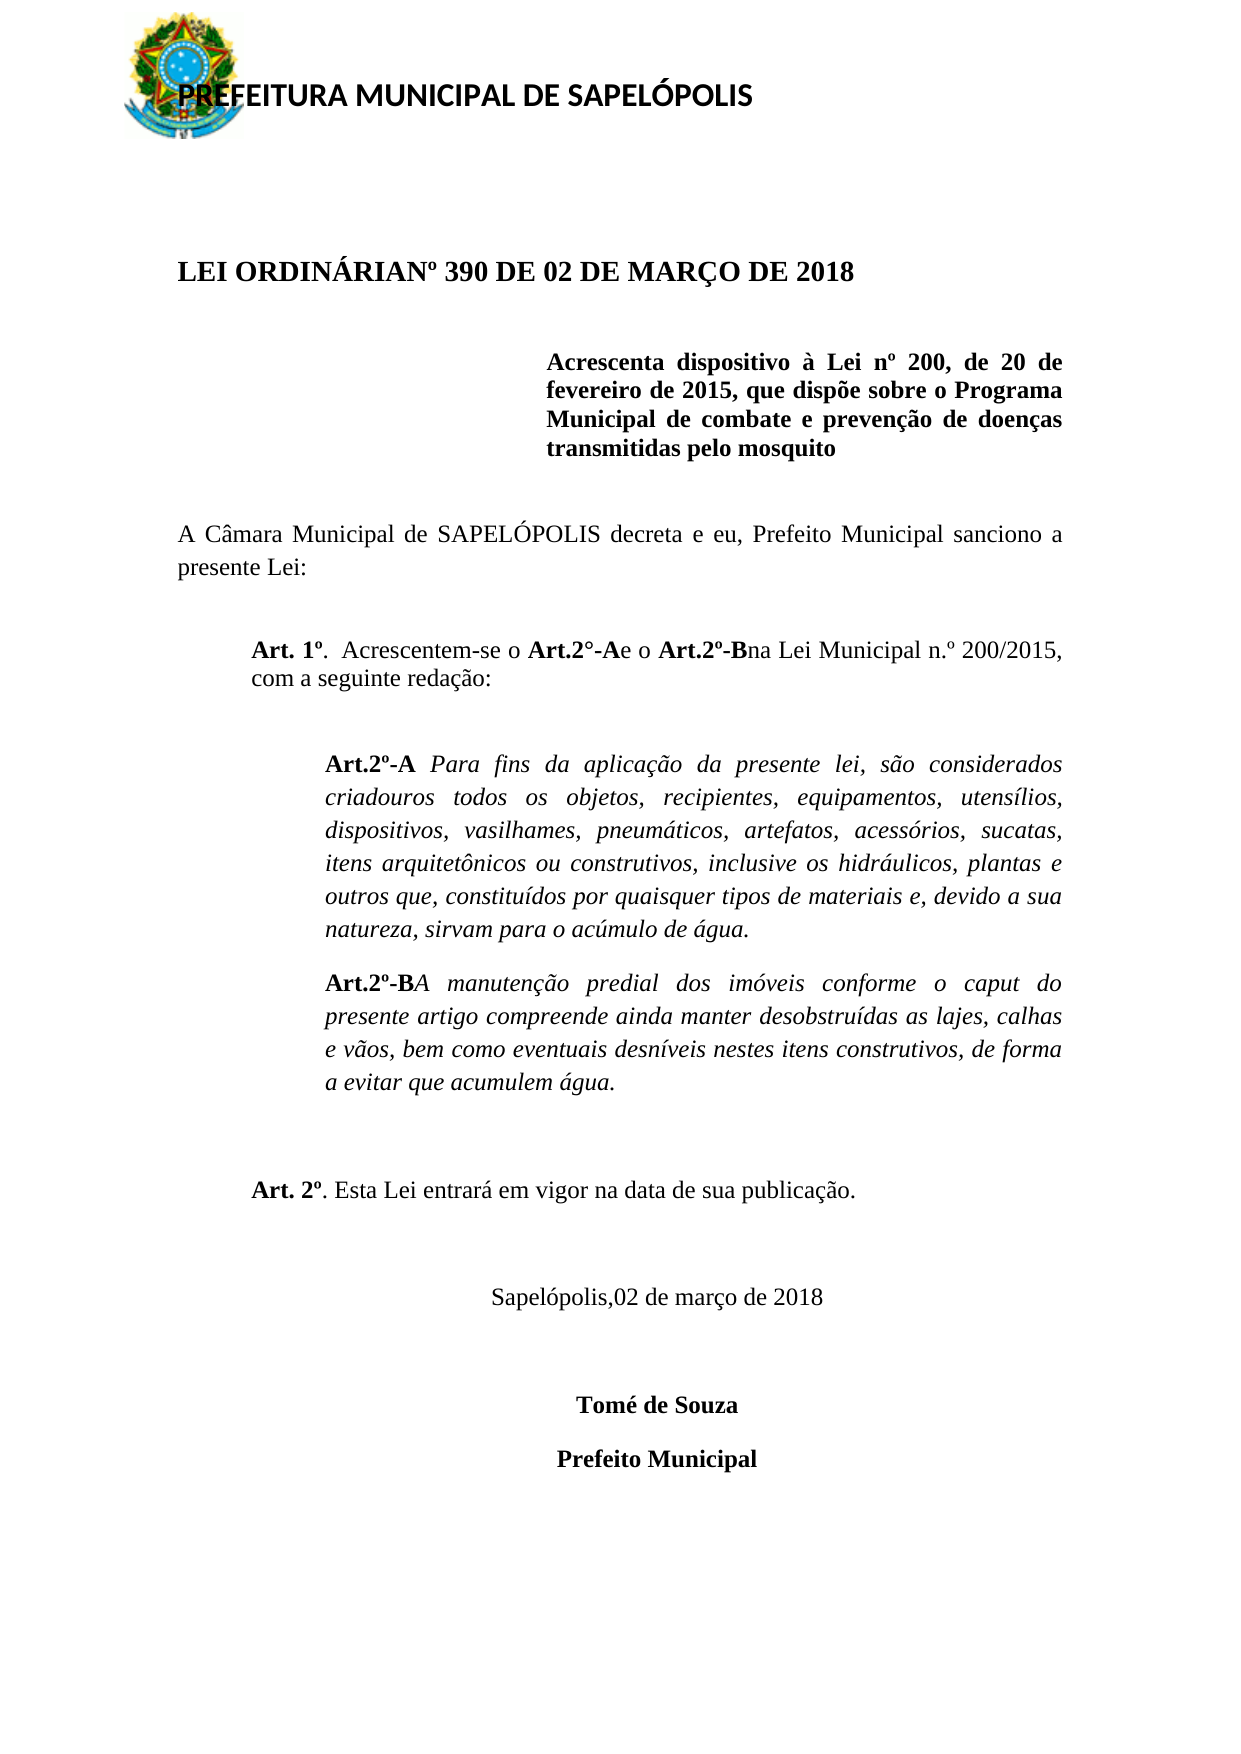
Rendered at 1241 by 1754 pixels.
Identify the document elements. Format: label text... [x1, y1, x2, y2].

text Art.2º-BA manutenção predial dos imóveis conforme o caput do presente artigo compreende ainda manter desobstruídas as lajes, calhas e vãos, bem como eventuais desníveis nestes itens construtivos, de forma a evitar que acumulem água. [325, 968, 1063, 1096]
text Prefeito Municipal [251, 1444, 1063, 1473]
text LEI ORDINÁRIANº 390 DE 02 DE MARÇO DE 2018 [177, 254, 1063, 287]
text A Câmara Municipal de SAPELÓPOLIS decreta e eu, Prefeito Municipal sanciono a presente Lei: [177, 519, 1063, 581]
text Sapelópolis,02 de março de 2018 [251, 1282, 1063, 1311]
picture [124, 12, 244, 139]
text Art. 2º. Esta Lei entrará em vigor na data de sua publicação. [251, 1175, 1063, 1203]
text Art. 1º. Acrescentem-se o Art.2°-Ae o Art.2º-Bna Lei Municipal n.º 200/2015, com a seguinte redação: [251, 635, 1063, 692]
text Art.2º-A Para fins da aplicação da presente lei, são considerados criadouros todos os objetos, recipientes, equipamentos, utensílios, dispositivos, vasilhames, pneumáticos, artefatos, acessórios, sucatas, itens arquitetônicos ou construtivos, inclusive os hidráulicos, plantas e outros que, constituídos por quaisquer tipos de materiais e, devido a sua natureza, sirvam para o acúmulo de água. [325, 749, 1063, 943]
text Tomé de Souza [251, 1390, 1063, 1419]
text Acrescenta dispositivo à Lei nº 200, de 20 de fevereiro de 2015, que dispõe sobre o Programa Municipal de combate e prevenção de doenças transmitidas pelo mosquito [546, 347, 1063, 462]
